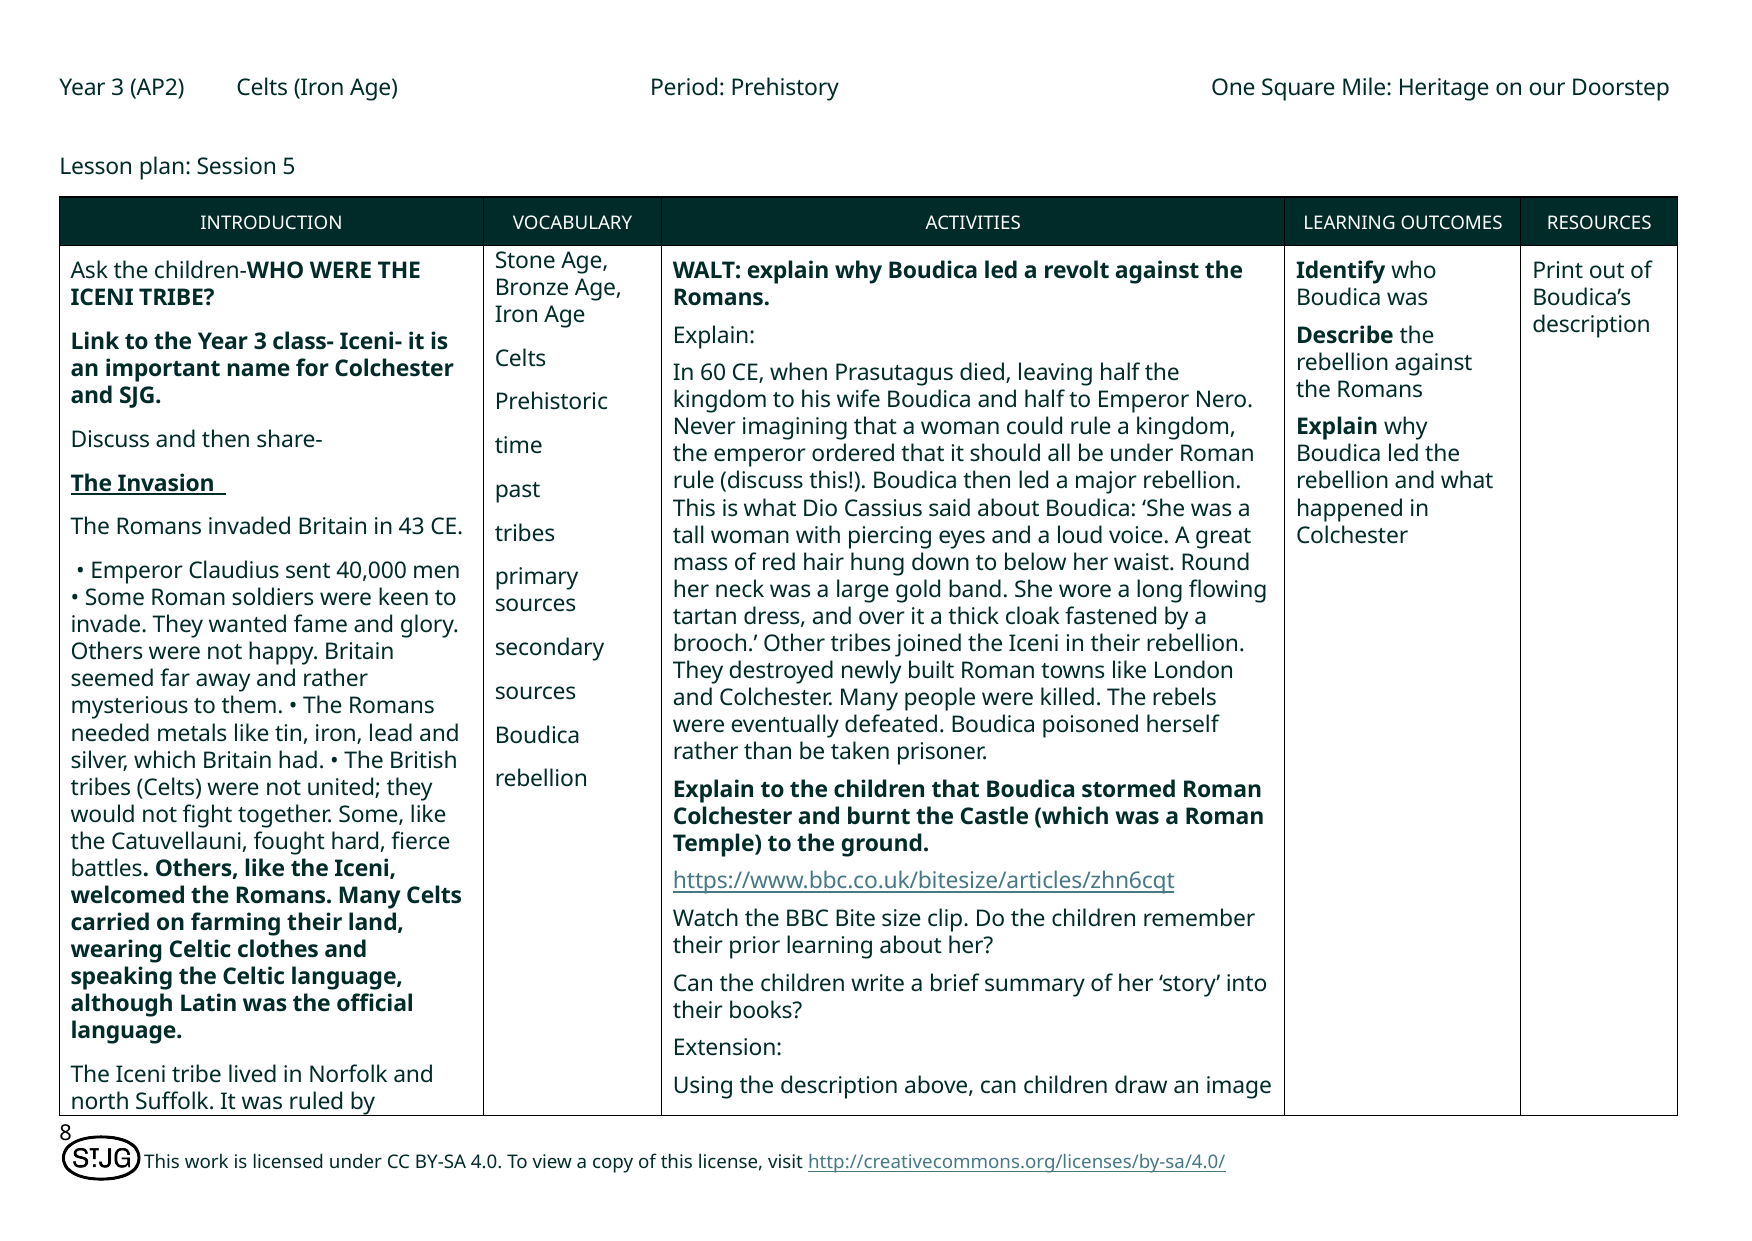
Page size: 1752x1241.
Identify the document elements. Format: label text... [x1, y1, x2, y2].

table_header RESOURCES [1521, 198, 1677, 245]
table_cell Identify who Boudica was Describe the rebellion against the Romans Explain why Boudica led the rebellion and what happened in Colchester [1285, 246, 1520, 1115]
table_header INTRODUCTION [60, 198, 483, 245]
picture [60, 1132, 143, 1184]
table_cell Print out of Boudica’s description [1521, 246, 1677, 1115]
picture [62, 1133, 69, 1139]
table_header ACTIVITIES [662, 198, 1284, 245]
table_cell Stone Age, Bronze Age, Iron Age Celts Prehistoric time past tribes primary sources secondary sources Boudica rebellion [484, 246, 661, 1115]
subtitle Lesson plan: Session 5 [59, 153, 1678, 180]
table_header VOCABULARY [484, 198, 661, 245]
table_header LEARNING OUTCOMES [1285, 198, 1520, 245]
